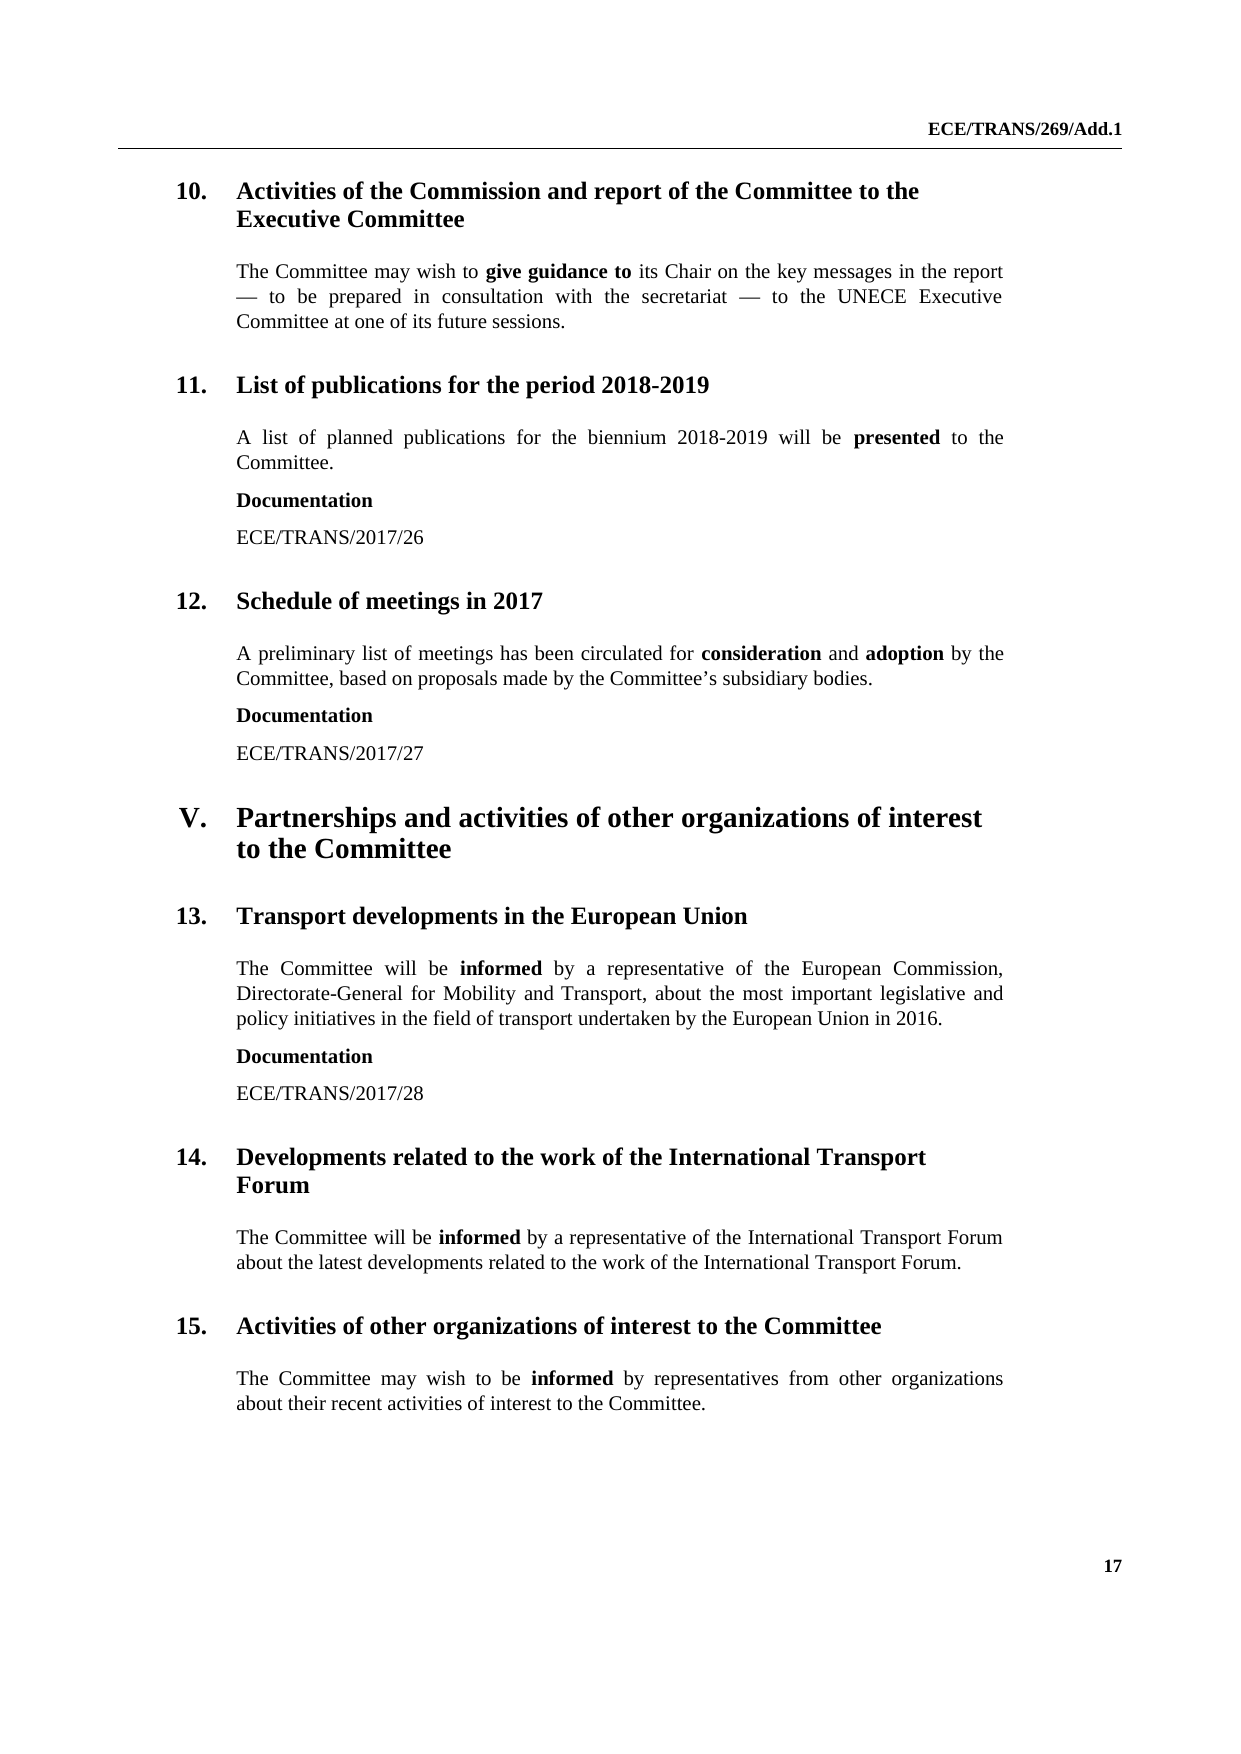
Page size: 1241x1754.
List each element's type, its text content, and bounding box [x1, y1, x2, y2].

text Documentation [236, 1043, 1004, 1068]
text The Committee will be informed by a representative of the European Commission, Directorate-General for Mobility and Transport, about the most important legislative and policy initiatives in the field of transport undertaken by the European Union in 2016. [236, 955, 1004, 1030]
text ECE/TRANS/2017/27 [236, 740, 1004, 765]
text Documentation [236, 487, 1004, 512]
text Documentation [236, 702, 1004, 727]
text A list of planned publications for the biennium 2018-2019 will be presented to the Committee. [236, 424, 1004, 474]
text V. Partnerships and activities of other organizations of interest to the Committee [118, 802, 1004, 865]
text ECE/TRANS/2017/28 [236, 1080, 1004, 1105]
text The Committee may wish to give guidance to its Chair on the key messages in the report — to be prepared in consultation with the secretariat — to the UNECE Executive Committee at one of its future sessions. [236, 258, 1004, 333]
text 11. List of publications for the period 2018-2019 [118, 371, 1004, 399]
text 10. Activities of the Commission and report of the Committee to the Executive Committee [118, 177, 1004, 233]
text A preliminary list of meetings has been circulated for consideration and adoption by the Committee, based on proposals made by the Committee’s subsidiary bodies. [236, 640, 1004, 690]
text The Committee will be informed by a representative of the International Transport Forum about the latest developments related to the work of the International Transport Forum. [236, 1224, 1004, 1274]
text 13. Transport developments in the European Union [118, 902, 1004, 930]
text 15. Activities of other organizations of interest to the Committee [118, 1312, 1004, 1340]
text 14. Developments related to the work of the International Transport Forum [118, 1143, 1004, 1199]
text ECE/TRANS/2017/26 [236, 524, 1004, 549]
text The Committee may wish to be informed by representatives from other organizations about their recent activities of interest to the Committee. [236, 1365, 1004, 1415]
text 12. Schedule of meetings in 2017 [118, 587, 1004, 615]
